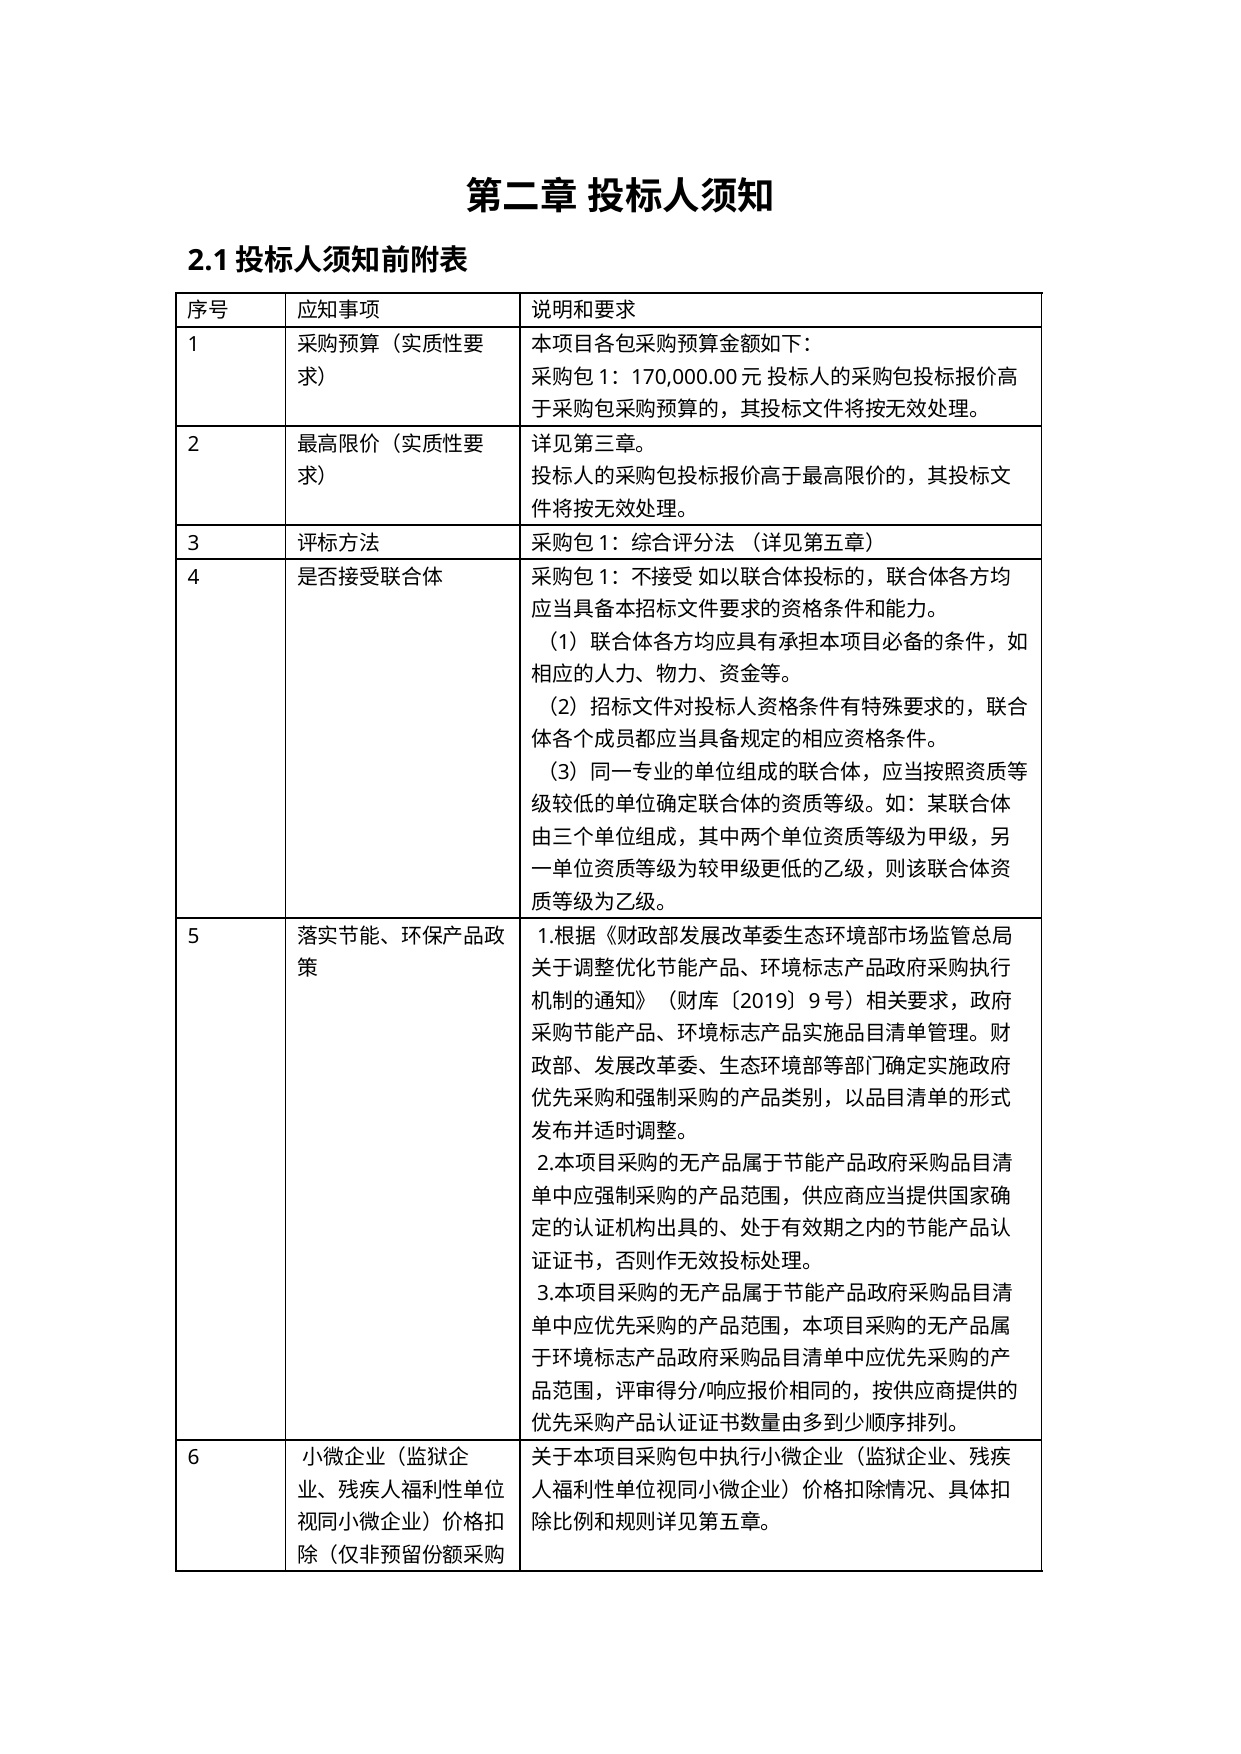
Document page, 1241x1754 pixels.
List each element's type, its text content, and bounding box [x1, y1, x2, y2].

table_header 应知事项 [286, 294, 519, 326]
text 2.1投标人须知前附表 [187, 227, 1053, 292]
table_cell 本项目各包采购预算金额如下： 采购包1：170,000.00元 投标人的采购包投标报价高于采购包采购预算的，其投标文件将按无效处理。 [521, 328, 1041, 425]
table_cell 最高限价（实质性要求） [286, 427, 519, 524]
table_cell 落实节能、环保产品政策 [286, 919, 519, 1439]
table_cell 详见第三章。 投标人的采购包投标报价高于最高限价的，其投标文件将按无效处理。 [521, 427, 1041, 524]
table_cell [286, 1441, 519, 1570]
table_cell 4 [177, 560, 285, 917]
table_cell 3 [177, 526, 285, 558]
table_cell 评标方法 [286, 526, 519, 558]
table_cell 采购预算（实质性要求） [286, 328, 519, 425]
table_cell 采购包1：综合评分法 （详见第五章） [521, 526, 1041, 558]
table_cell 是否接受联合体 [286, 560, 519, 917]
table_cell 1.根据《财政部发展改革委生态环境部市场监管总局关于调整优化节能产品、环境标志产品政府采购执行机制的通知》（财库〔2019〕9号）相关要求，政府采购节能产品、环境标志产品实施品目清单管理。财政部、发展改革委、生态环境部等部门确定实施政府优先采购和强制采购的产品类别，以品目清单的形式发布并适时调整。 2.本项目采购的无产品属于节能产品政府采购品目清单中应强制采购的产品范围，供应商应当提供国家确定的认证机构出具的、处于有效期之内的节能产品认证证书，否则作无效投标处理。 3.本项目采购的无产品属于节能产品政府采购品目清单中应优先采购的产品范围，本项目采购的无产品属于环境标志产品政府采购品目清单中应优先采购的产品范围，评审得分/响应报价相同的，按供应商提供的优先采购产品认证证书数量由多到少顺序排列。 [521, 919, 1041, 1439]
table_header 说明和要求 [521, 294, 1041, 326]
text 第二章 投标人须知 [187, 162, 1053, 227]
table_cell 采购包1：不接受 如以联合体投标的，联合体各方均应当具备本招标文件要求的资格条件和能力。 （1）联合体各方均应具有承担本项目必备的条件，如相应的人力、物力、资金等。 （2）招标文件对投标人资格条件有特殊要求的，联合体各个成员都应当具备规定的相应资格条件。 （3）同一专业的单位组成的联合体，应当按照资质等级较低的单位确定联合体的资质等级。如：某联合体由三个单位组成，其中两个单位资质等级为甲级，另一单位资质等级为较甲级更低的乙级，则该联合体资质等级为乙级。 [521, 560, 1041, 917]
table_cell 5 [177, 919, 285, 1439]
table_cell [521, 1441, 1041, 1570]
table_cell 1 [177, 328, 285, 425]
table_cell 2 [177, 427, 285, 524]
table_cell 6 [177, 1441, 285, 1570]
table_header 序号 [177, 294, 285, 326]
